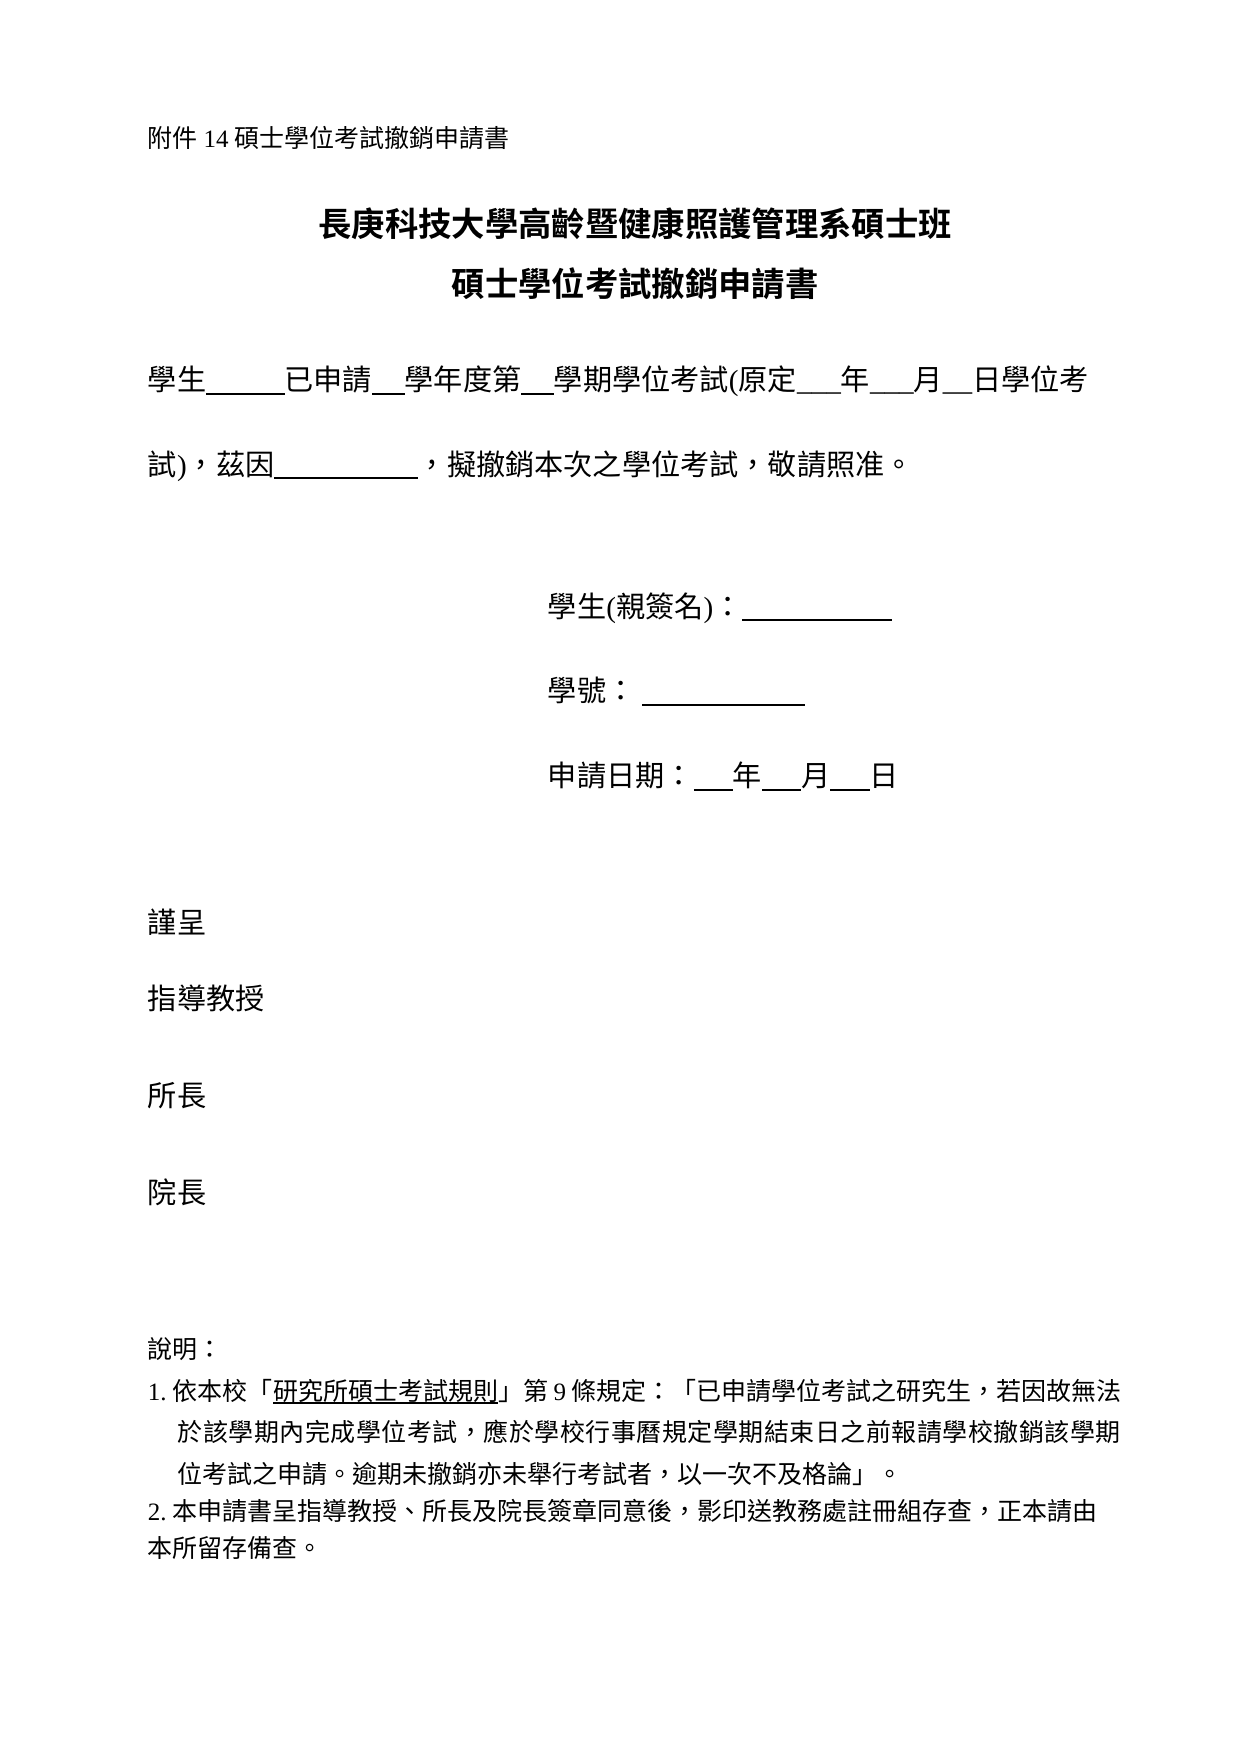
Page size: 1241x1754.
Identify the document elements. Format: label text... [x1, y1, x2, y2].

text 學號： [548, 668, 1122, 710]
text 所長 [148, 1072, 1122, 1115]
text 說明： [148, 1325, 1122, 1367]
text 謹呈 [148, 899, 1122, 942]
text 院長 [148, 1169, 1122, 1212]
subtitle 附件 14 碩士學位考試撤銷申請書 [148, 118, 1122, 154]
text 學生 已申請 學年度第 學期學位考試(原定___年___月__日學位考試)，茲因 ，擬撤銷本次之學位考試，敬請照准。 [148, 356, 1122, 483]
text 2. 本申請書呈指導教授、所長及院長簽章同意後，影印送教務處註冊組存查，正本請由本所留存備查。 [148, 1492, 1122, 1564]
text 1. 依本校「研究所碩士考試規則」第9條規定：「已申請學位考試之研究生，若因故無法於該學期內完成學位考試，應於學校行事曆規定學期結束日之前報請學校撤銷該學期位考試之申請。逾期未撤銷亦未舉行考試者，以一次不及格論」。 [148, 1367, 1122, 1492]
text 長庚科技大學高齡暨健康照護管理系碩士班 [148, 197, 1122, 246]
text 碩士學位考試撤銷申請書 [148, 258, 1122, 306]
text 申請日期： 年 月 日 [548, 752, 1122, 794]
text 學生(親簽名)： [548, 583, 1122, 625]
text 指導教授 [148, 975, 1122, 1018]
